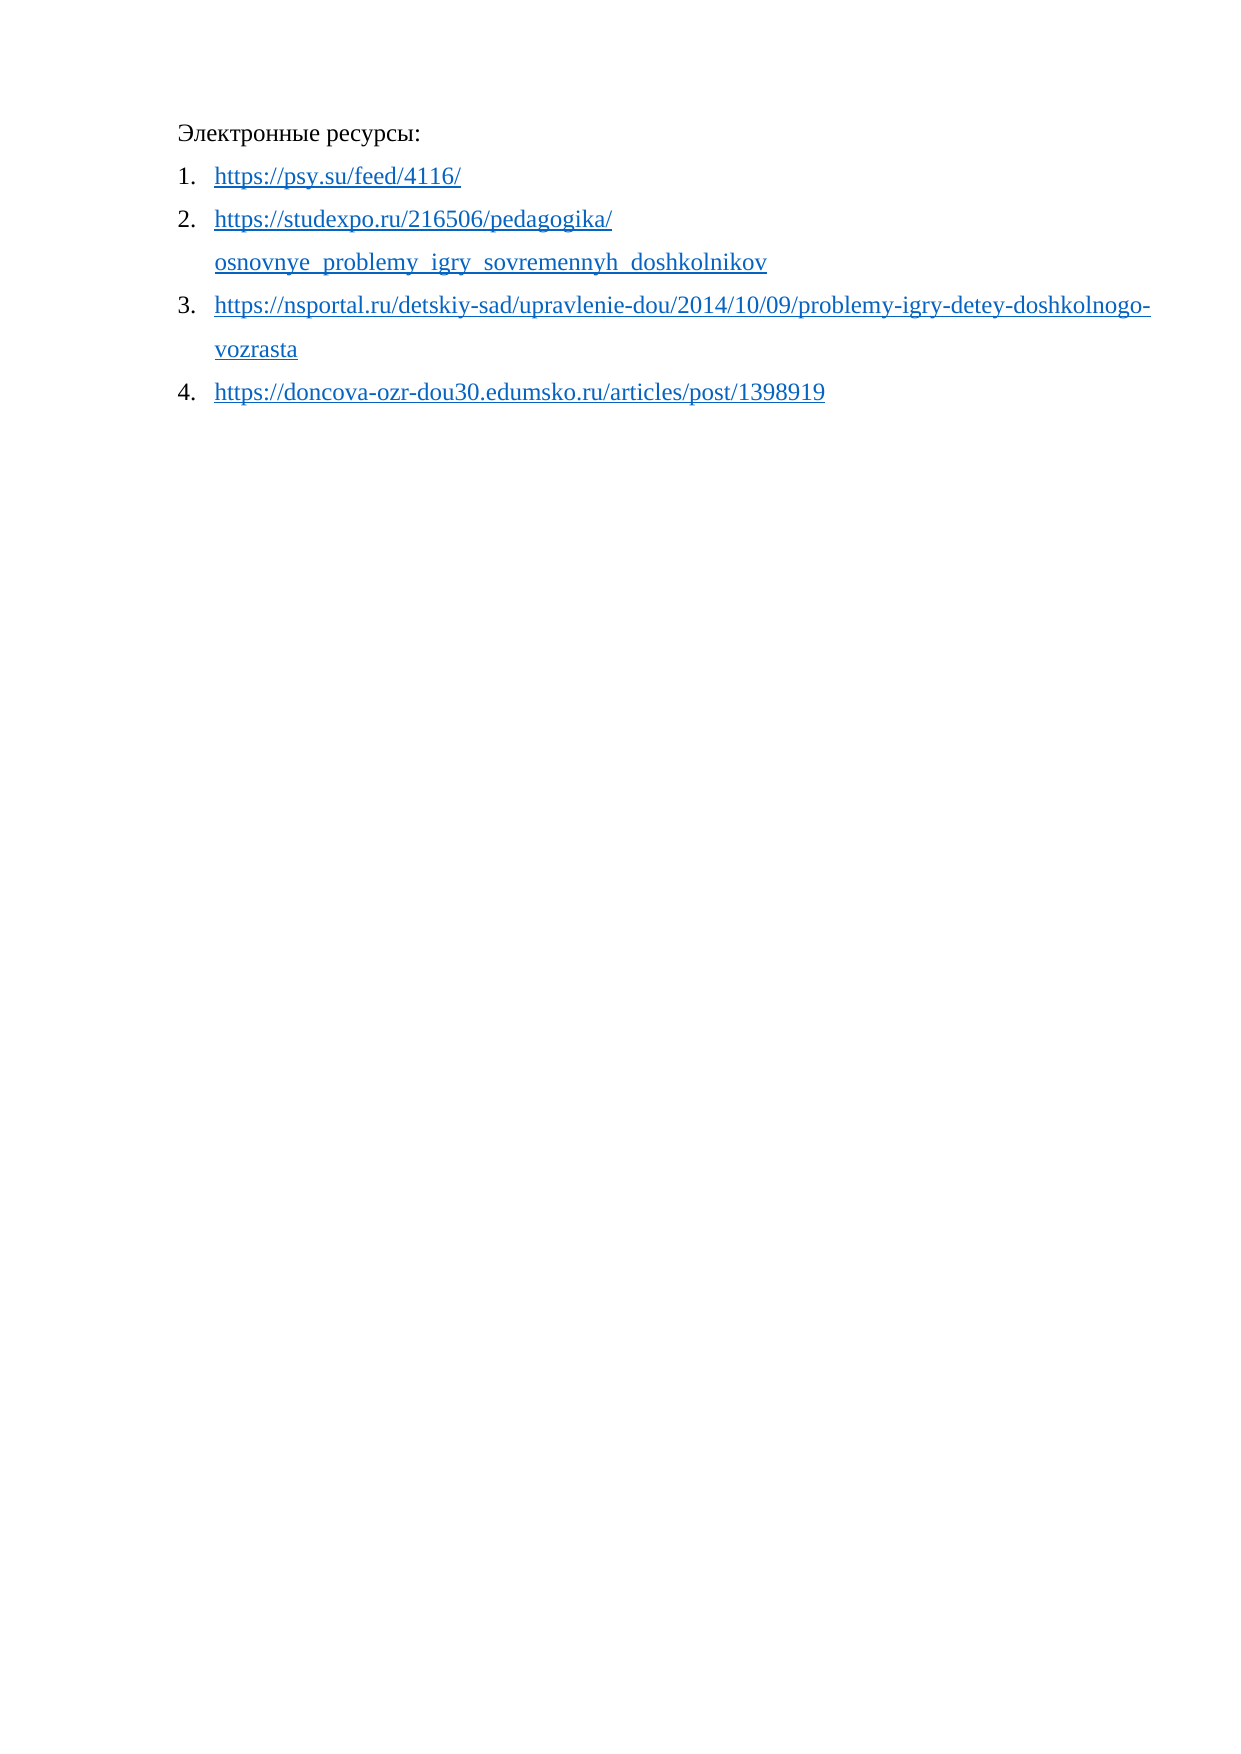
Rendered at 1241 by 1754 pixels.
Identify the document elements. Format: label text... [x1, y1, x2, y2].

list https://nsportal.ru/detskiy-sad/upravlenie-dou/2014/10/09/problemy-igry-detey-doshkolnogo-vozrasta [177, 291, 1152, 362]
text Электронные ресурсы: [177, 118, 1152, 147]
list https://doncova-ozr-dou30.edumsko.ru/articles/post/1398919 [177, 377, 1152, 406]
list https://studexpo.ru/216506/pedagogika/osnovnye_problemy_igry_sovremennyh_doshkolnikov [177, 204, 1152, 276]
list https://psy.su/feed/4116/ [177, 161, 1152, 190]
